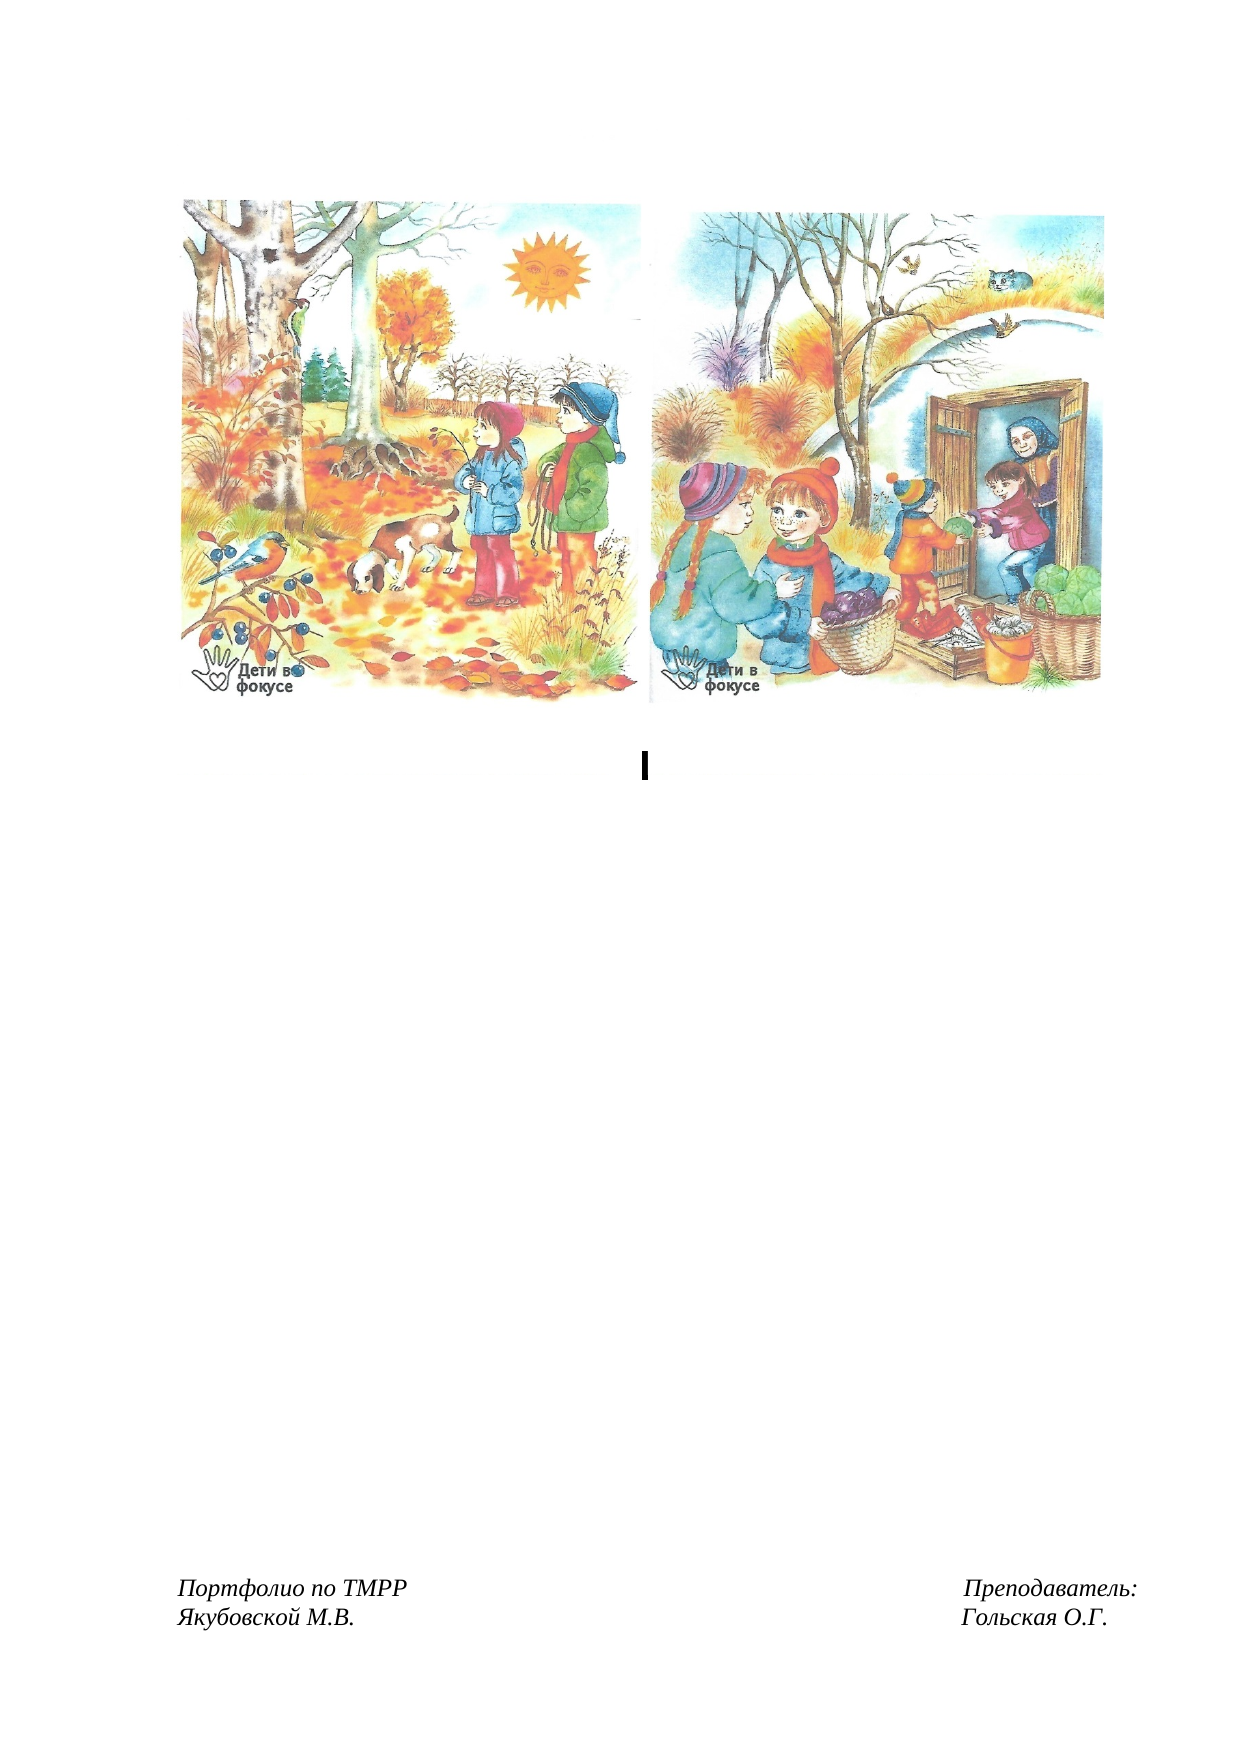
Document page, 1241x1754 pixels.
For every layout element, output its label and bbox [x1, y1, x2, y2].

picture [647, 129, 1105, 775]
picture [177, 118, 642, 775]
